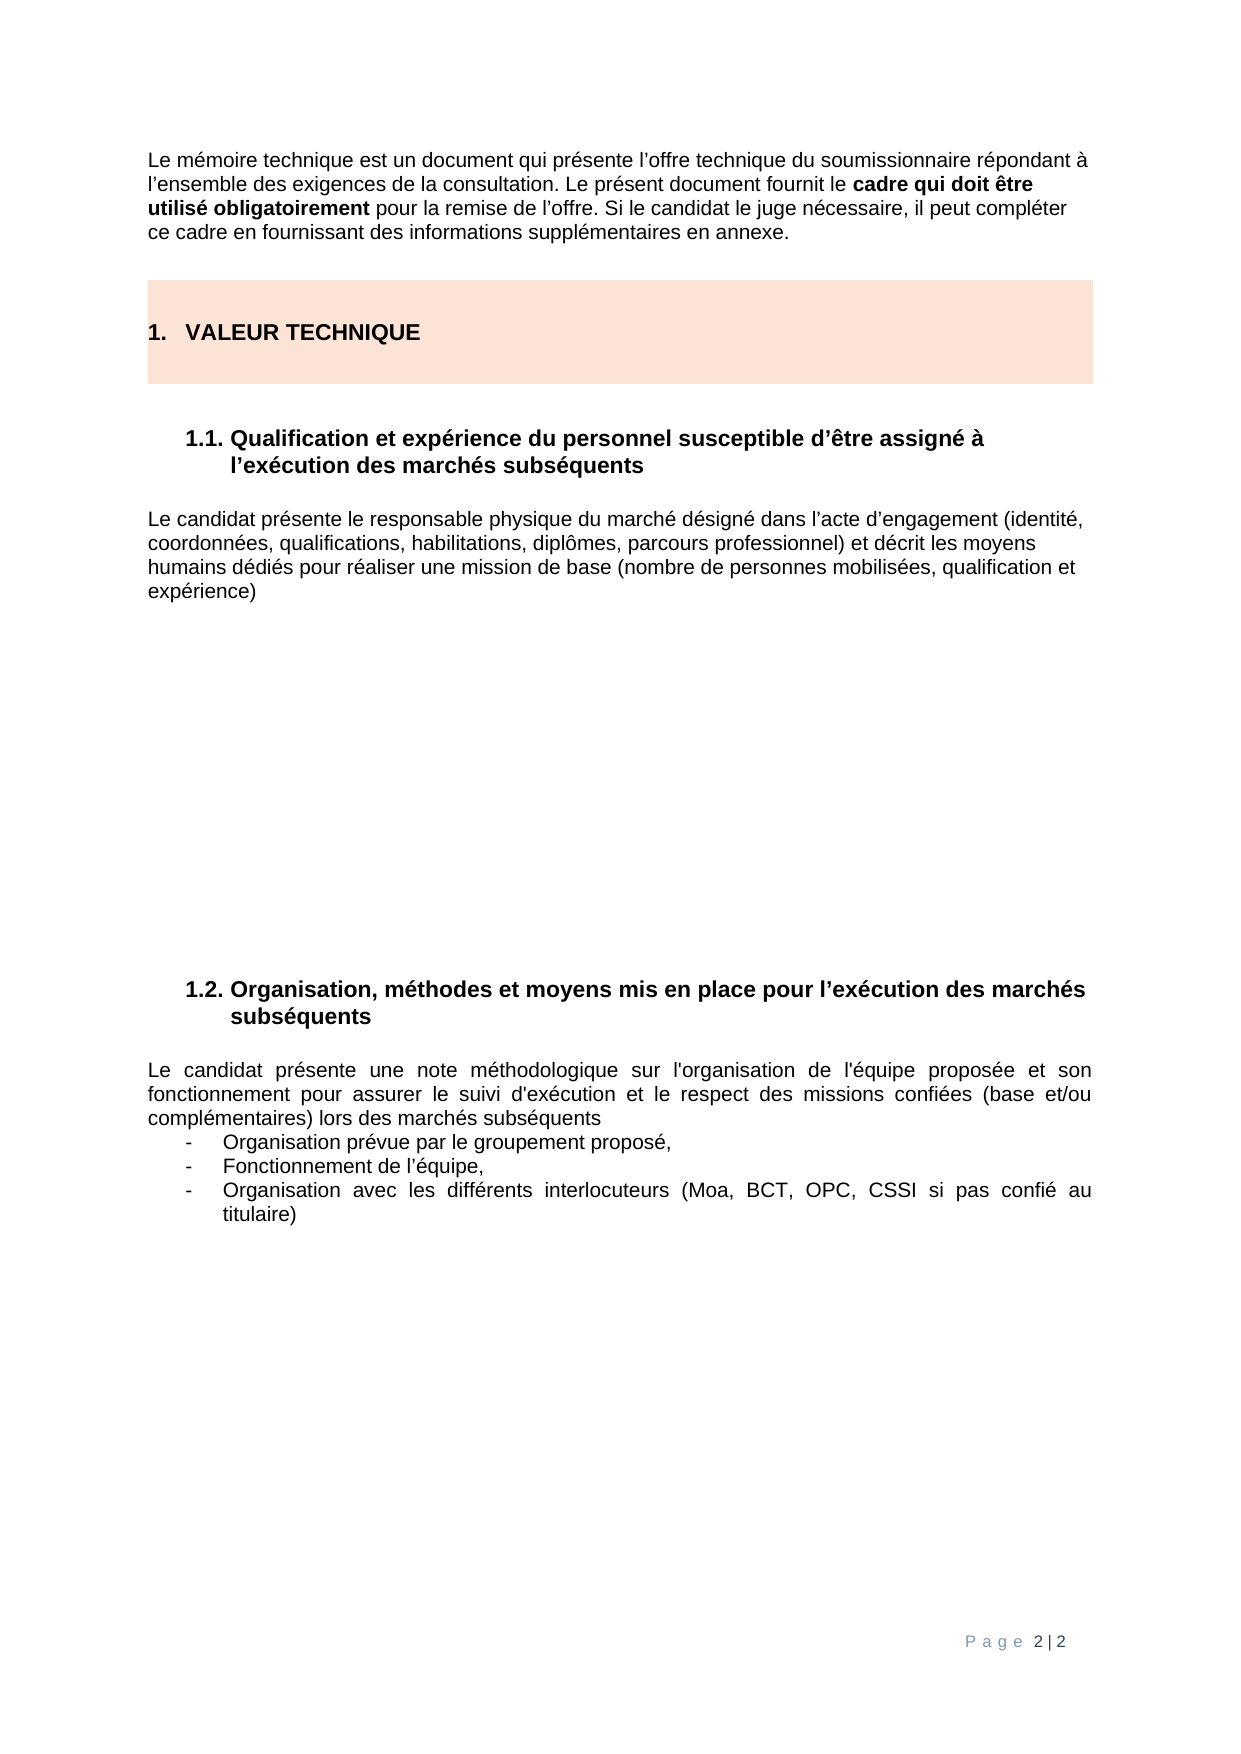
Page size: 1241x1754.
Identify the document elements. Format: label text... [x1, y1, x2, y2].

text Le candidat présente une note méthodologique sur l'organisation de l'équipe proposée et son fonctionnement pour assurer le suivi d'exécution et le respect des missions confiées (base et/ou complémentaires) lors des marchés subséquents [148, 1058, 1093, 1129]
list Fonctionnement de l’équipe, [185, 1153, 1093, 1177]
list VALEUR TECHNIQUE [148, 319, 1093, 345]
text Le mémoire technique est un document qui présente l’offre technique du soumissionnaire répondant à l’ensemble des exigences de la consultation. Le présent document fournit le cadre qui doit être utilisé obligatoirement pour la remise de l’offre. Si le candidat le juge nécessaire, il peut compléter ce cadre en fournissant des informations supplémentaires en annexe. [148, 148, 1093, 243]
list Organisation avec les différents interlocuteurs (Moa, BCT, OPC, CSSI si pas confié au titulaire) [185, 1177, 1093, 1225]
text Le candidat présente le responsable physique du marché désigné dans l’acte d’engagement (identité, coordonnées, qualifications, habilitations, diplômes, parcours professionnel) et décrit les moyens humains dédiés pour réaliser une mission de base (nombre de personnes mobilisées, qualification et expérience) [148, 507, 1093, 602]
list Organisation prévue par le groupement proposé, [185, 1129, 1093, 1153]
list Qualification et expérience du personnel susceptible d’être assigné à l’exécution des marchés subséquents [185, 425, 1093, 478]
list Organisation, méthodes et moyens mis en place pour l’exécution des marchés subséquents [185, 976, 1093, 1029]
